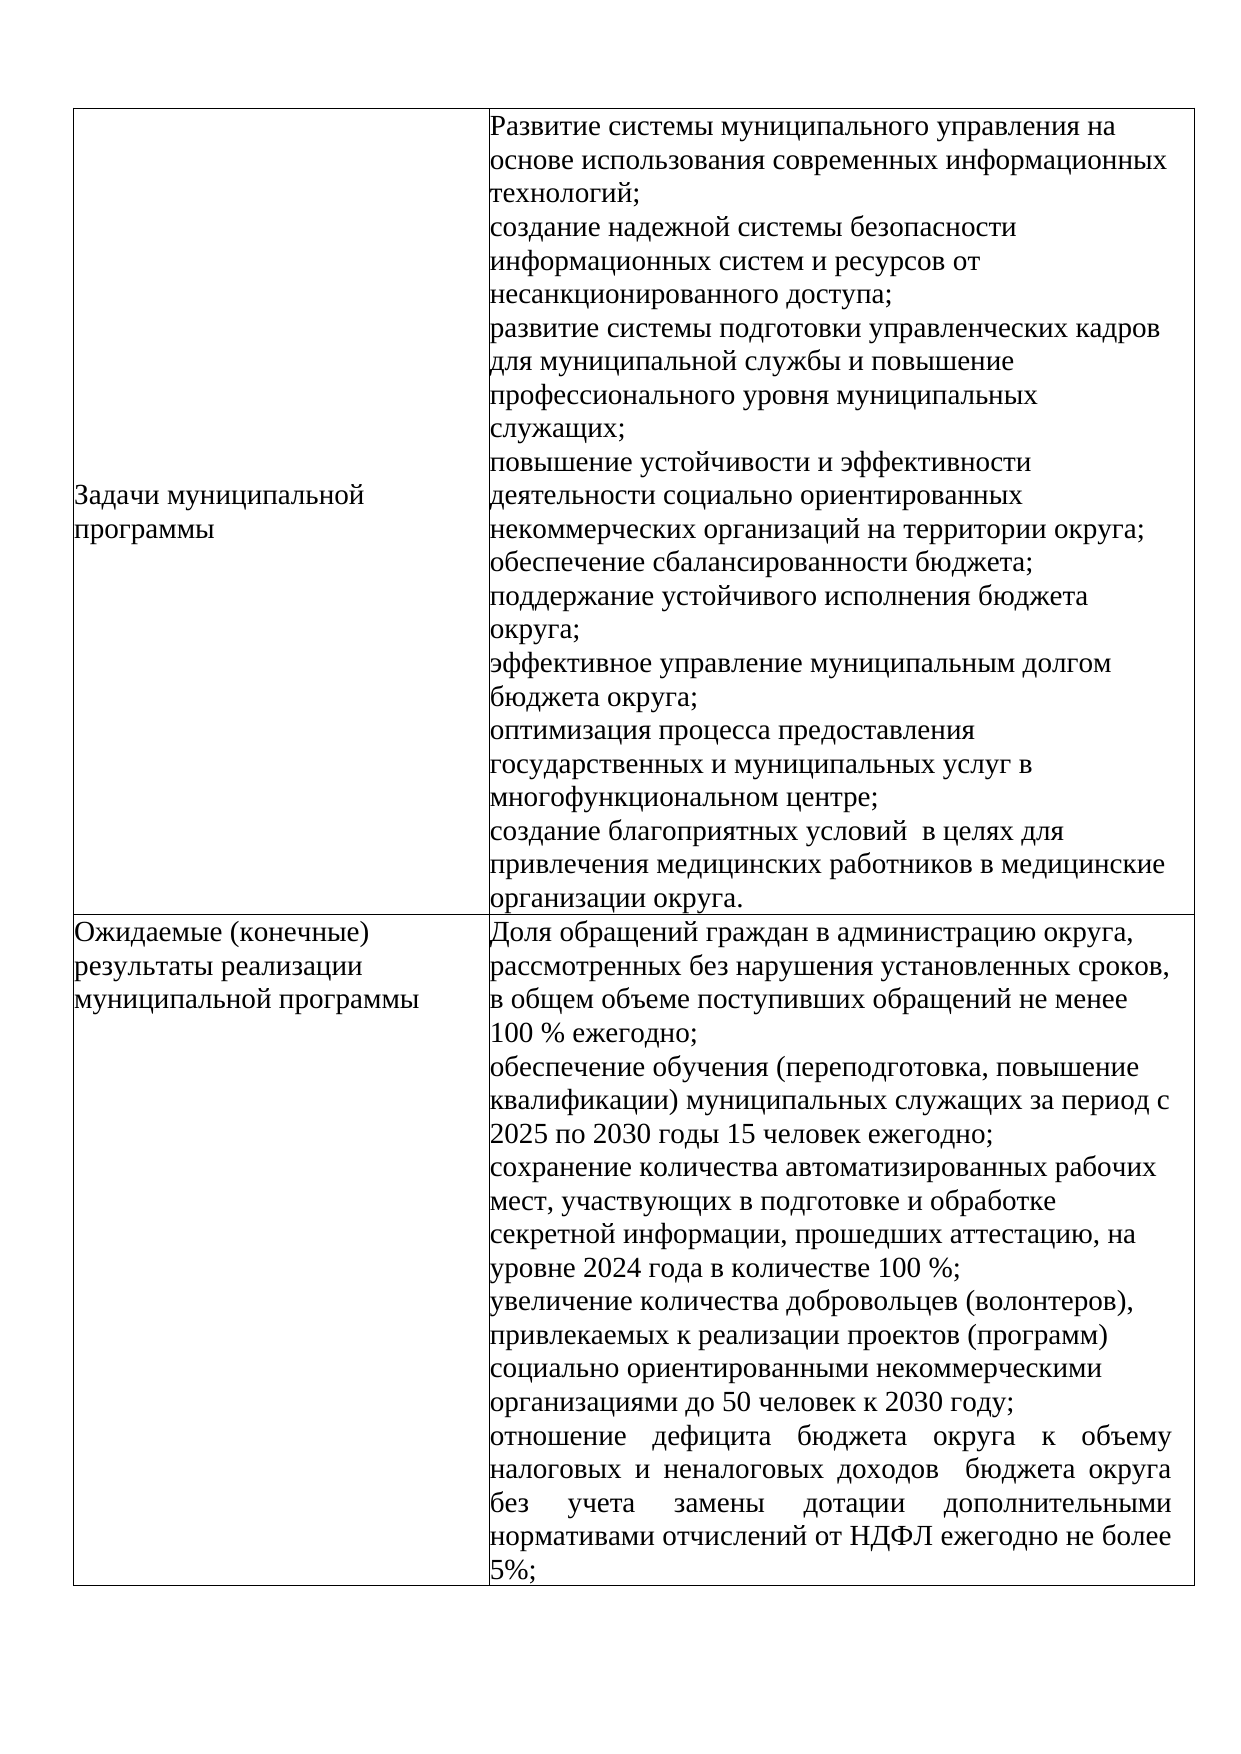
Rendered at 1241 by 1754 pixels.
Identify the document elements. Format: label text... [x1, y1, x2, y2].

table_cell Задачи муниципальной программы [74, 109, 489, 913]
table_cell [490, 915, 1194, 1585]
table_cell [74, 915, 489, 1585]
table_cell Развитие системы муниципального управления на основе использования современных информационных технологий; создание надежной системы безопасности информационных систем и ресурсов от несанкционированного доступа; развитие системы подготовки управленческих кадров для муниципальной службы и повышение профессионального уровня муниципальных служащих; повышение устойчивости и эффективности деятельности социально ориентированных некоммерческих организаций на территории округа; обеспечение сбалансированности бюджета; поддержание устойчивого исполнения бюджета округа; эффективное управление муниципальным долгом бюджета округа; оптимизация процесса предоставления государственных и муниципальных услуг в многофункциональном центре; создание благоприятных условий в целях для привлечения медицинских работников в медицинские организации округа. [490, 109, 1194, 913]
